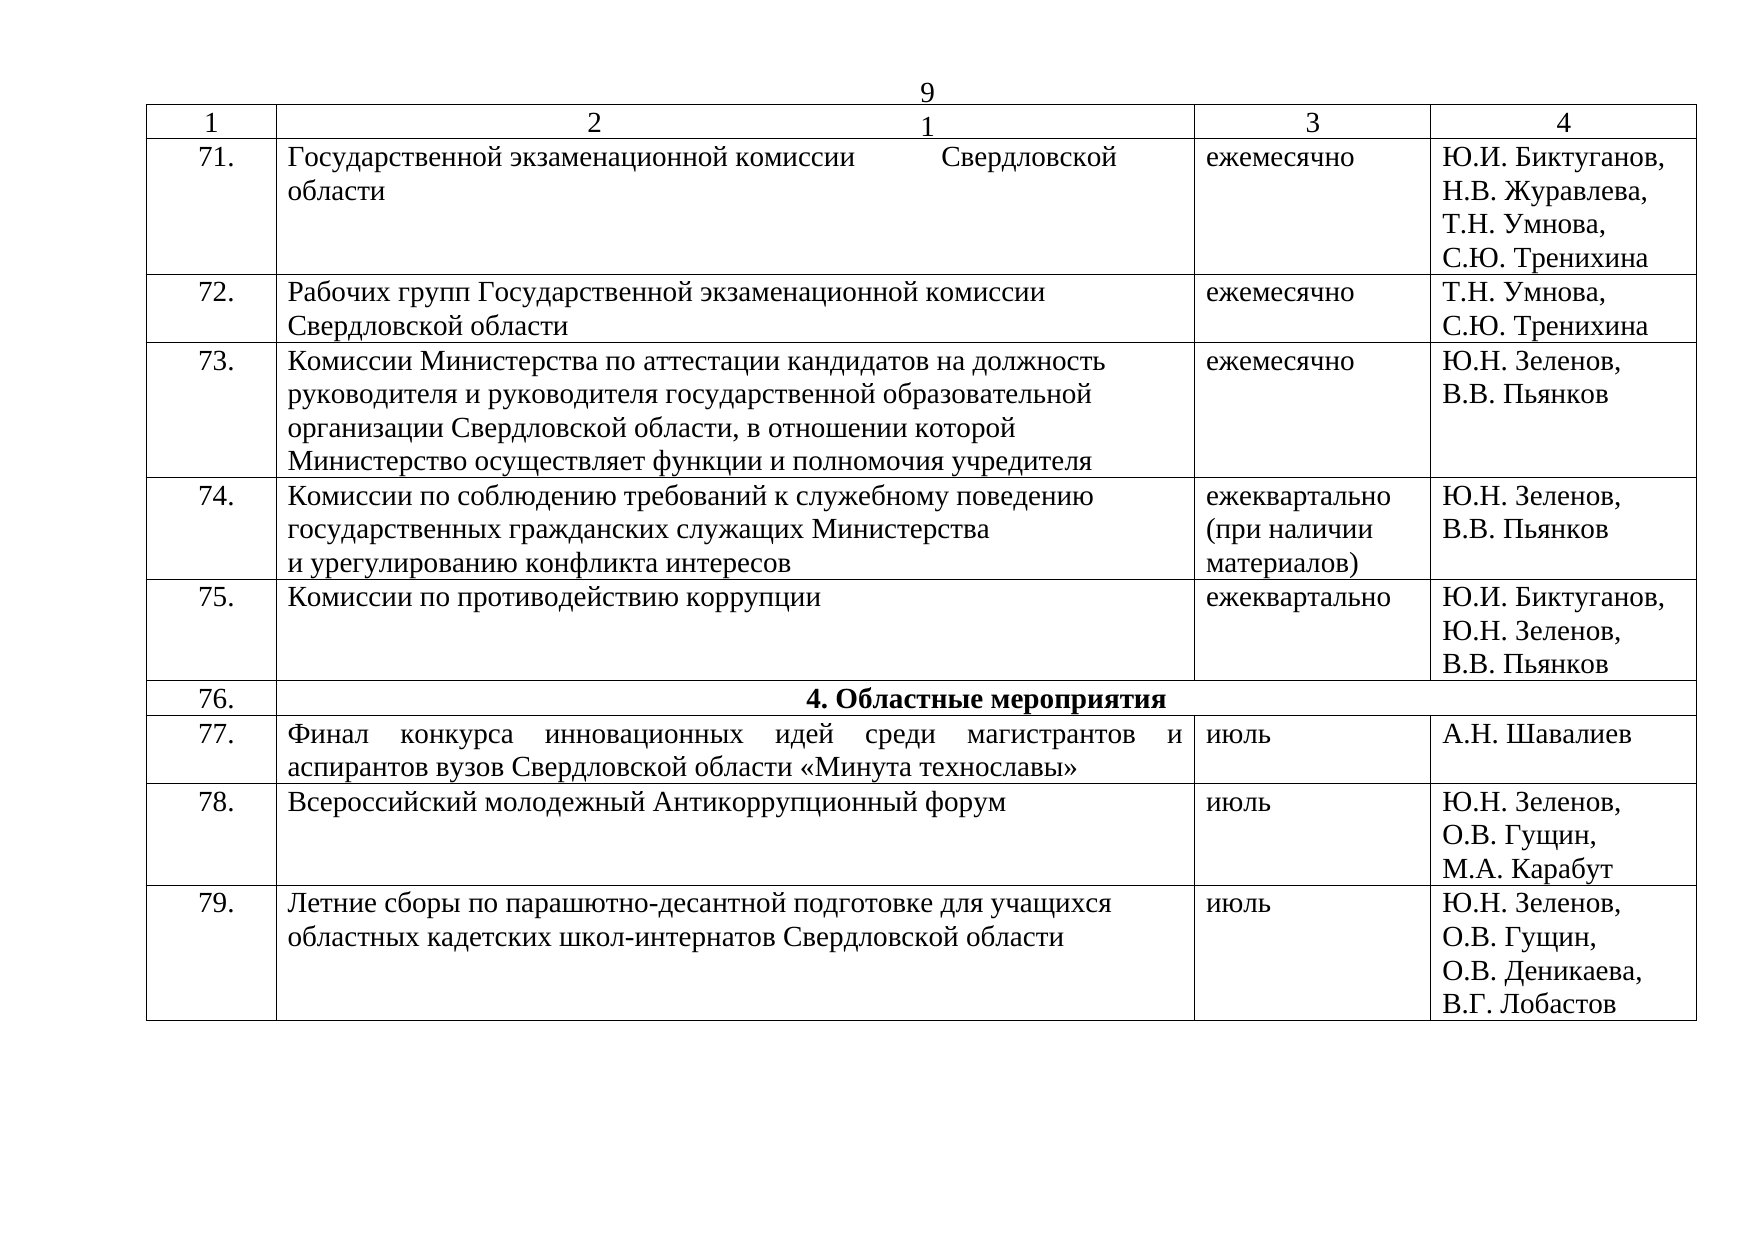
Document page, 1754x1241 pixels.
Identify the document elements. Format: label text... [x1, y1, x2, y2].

table_cell [147, 275, 276, 342]
table_cell А.Н. Шавалиев [1431, 716, 1696, 783]
table_cell Всероссийский молодежный Антикоррупционный форум [277, 784, 1194, 884]
table_cell Рабочих групп Государственной экзаменационной комиссии Свердловской области [277, 275, 1194, 342]
table_header 1 [147, 105, 276, 138]
table_cell [147, 343, 276, 477]
table_cell [147, 478, 276, 578]
table_cell ежемесячно [1195, 343, 1430, 477]
table_cell ежемесячно [1195, 275, 1430, 342]
table_cell Комиссии по противодействию коррупции [277, 580, 1194, 680]
table_cell Ю.Н. Зеленов, О.В. Гущин, М.А. Карабут [1431, 784, 1696, 884]
table_cell Т.Н. Умнова, С.Ю. Тренихина [1431, 275, 1696, 342]
table_cell Ю.Н. Зеленов, В.В. Пьянков [1431, 478, 1696, 578]
table_cell ежемесячно [1195, 139, 1430, 273]
table_cell июль [1195, 716, 1430, 783]
table_cell [147, 139, 276, 273]
table_cell ежеквартально [1195, 580, 1430, 680]
table_cell [147, 886, 276, 1020]
table_cell [147, 580, 276, 680]
table_cell [147, 784, 276, 884]
table_cell Ю.И. Биктуганов, Н.В. Журавлева, Т.Н. Умнова, С.Ю. Тренихина [1431, 139, 1696, 273]
table_cell [147, 716, 276, 783]
table_cell июль [1195, 784, 1430, 884]
table_cell Финал конкурса инновационных идей среди магистрантов и аспирантов вузов Свердловской области «Минута технославы» [277, 716, 1194, 783]
table_header 3 [1195, 105, 1430, 138]
table_cell Государственной экзаменационной комиссии Свердловской области [277, 139, 1194, 273]
table_cell Комиссии по соблюдению требований к служебному поведению государственных гражданских служащих Министерства и урегулированию конфликта интересов [277, 478, 1194, 578]
table_cell Ю.И. Биктуганов, Ю.Н. Зеленов, В.В. Пьянков [1431, 580, 1696, 680]
table_cell [147, 681, 276, 715]
table_cell ежеквартально (при наличии материалов) [1195, 478, 1430, 578]
table_cell Ю.Н. Зеленов, В.В. Пьянков [1431, 343, 1696, 477]
table_header 2 [277, 105, 1194, 138]
table_cell 4. Областные мероприятия [277, 681, 1696, 715]
table_cell июль [1195, 886, 1430, 1020]
table_cell Ю.Н. Зеленов, О.В. Гущин, О.В. Деникаева, В.Г. Лобастов [1431, 886, 1696, 1020]
table_cell Летние сборы по парашютно-десантной подготовке для учащихся областных кадетских школ-интернатов Свердловской области [277, 886, 1194, 1020]
table_cell Комиссии Министерства по аттестации кандидатов на должность руководителя и руководителя государственной образовательной организации Свердловской области, в отношении которой Министерство осуществляет функции и полномочия учредителя [277, 343, 1194, 477]
table_header 4 [1431, 105, 1696, 138]
